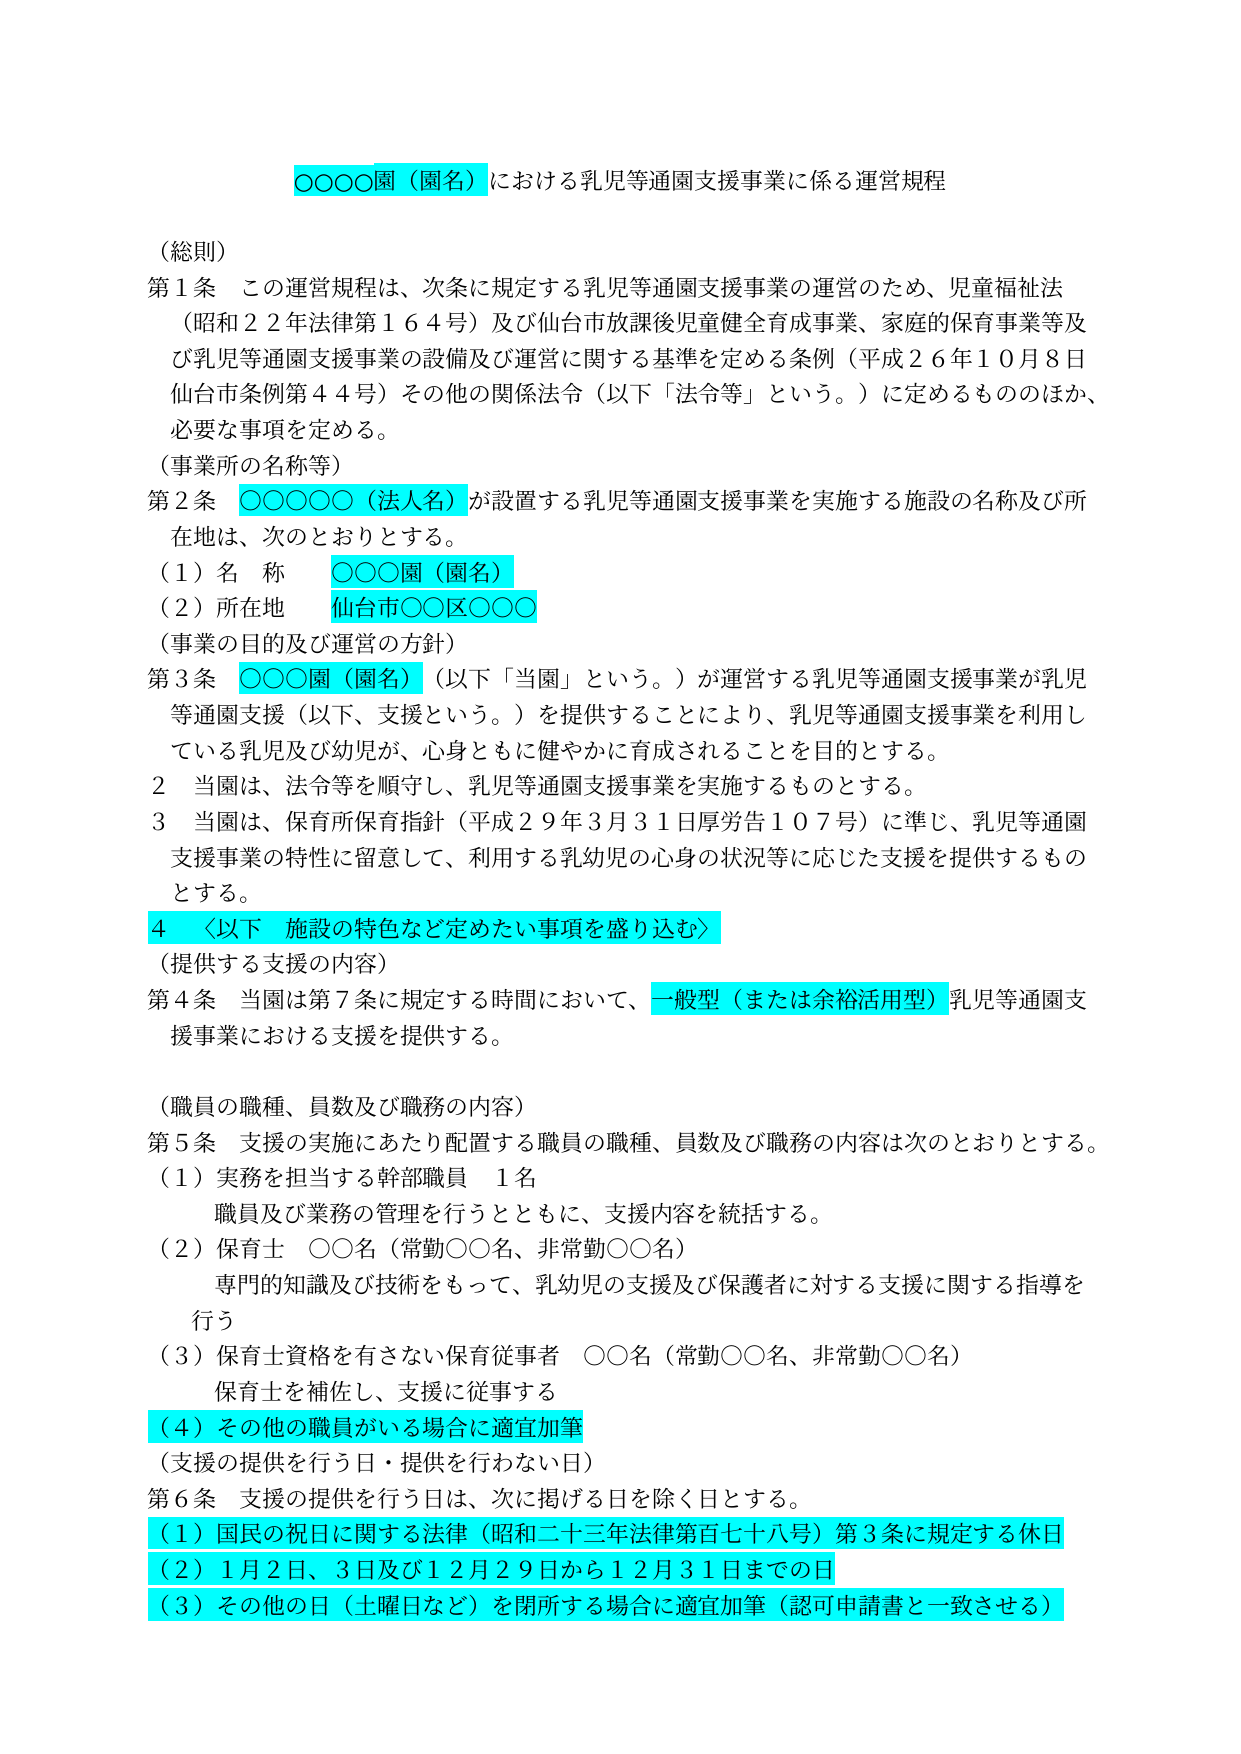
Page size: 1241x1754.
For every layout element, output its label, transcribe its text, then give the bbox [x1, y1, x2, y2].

text 第５条 支援の実施にあたり配置する職員の職種、員数及び職務の内容は次のとおりとする。 [148, 1123, 1092, 1159]
text 第１条 この運営規程は、次条に規定する乳児等通園支援事業の運営のため、児童福祉法（昭和２２年法律第１６４号）及び仙台市放課後児童健全育成事業、家庭的保育事業等及び乳児等通園支援事業の設備及び運営に関する基準を定める条例（平成２６年１０月８日仙台市条例第４４号）その他の関係法令（以下「法令等」という。）に定めるもののほか、必要な事項を定める。 [148, 268, 1092, 446]
text （１）名 称 ○○○園（園名） [148, 553, 1092, 589]
text 専門的知識及び技術をもって、乳幼児の支援及び保護者に対する支援に関する指導を行う [191, 1266, 1092, 1337]
text （１）国民の祝日に関する法律（昭和二十三年法律第百七十八号）第３条に規定する休日 [148, 1515, 1092, 1551]
text 第６条 支援の提供を行う日は、次に掲げる日を除く日とする。 [148, 1479, 1092, 1515]
text （４）その他の職員がいる場合に適宜加筆 [148, 1408, 1092, 1444]
text （３）保育士資格を有さない保育従事者 ○○名（常勤○○名、非常勤○○名） [148, 1337, 1092, 1373]
text （職員の職種、員数及び職務の内容） [148, 1088, 1092, 1123]
text （２）保育士 ○○名（常勤○○名、非常勤○○名） [148, 1230, 1092, 1266]
text （事業所の名称等） [148, 446, 1092, 482]
text ４ 〈以下 施設の特色など定めたい事項を盛り込む〉 [148, 909, 1092, 945]
text 第４条 当園は第７条に規定する時間において、一般型（または余裕活用型）乳児等通園支援事業における支援を提供する。 [148, 981, 1092, 1052]
text ○○○○園（園名）における乳児等通園支援事業に係る運営規程 [148, 161, 1092, 197]
text （３）その他の日（土曜日など）を閉所する場合に適宜加筆（認可申請書と一致させる） [148, 1586, 1092, 1622]
text ２ 当園は、法令等を順守し、乳児等通園支援事業を実施するものとする。 [148, 767, 1092, 803]
text （１）実務を担当する幹部職員 １名 [148, 1159, 1092, 1194]
text （総則） [148, 233, 1092, 268]
text 保育士を補佐し、支援に従事する [191, 1373, 1092, 1408]
text 職員及び業務の管理を行うとともに、支援内容を統括する。 [191, 1194, 1092, 1230]
text （２）１月２日、３日及び１２月２９日から１２月３１日までの日 [148, 1551, 1092, 1586]
text 第３条 ○○○園（園名）（以下「当園」という。）が運営する乳児等通園支援事業が乳児等通園支援（以下、支援という。）を提供することにより、乳児等通園支援事業を利用している乳児及び幼児が、心身ともに健やかに育成されることを目的とする。 [148, 660, 1092, 767]
text ３ 当園は、保育所保育指針（平成２９年３月３１日厚労告１０７号）に準じ、乳児等通園支援事業の特性に留意して、利用する乳幼児の心身の状況等に応じた支援を提供するものとする。 [148, 803, 1092, 909]
text （事業の目的及び運営の方針） [148, 624, 1092, 660]
text （提供する支援の内容） [148, 945, 1092, 981]
text （２）所在地 仙台市○○区○○○ [148, 589, 1092, 624]
text （支援の提供を行う日・提供を行わない日） [148, 1444, 1092, 1479]
text 第２条 ○○○○○（法人名）が設置する乳児等通園支援事業を実施する施設の名称及び所在地は、次のとおりとする。 [148, 482, 1092, 553]
